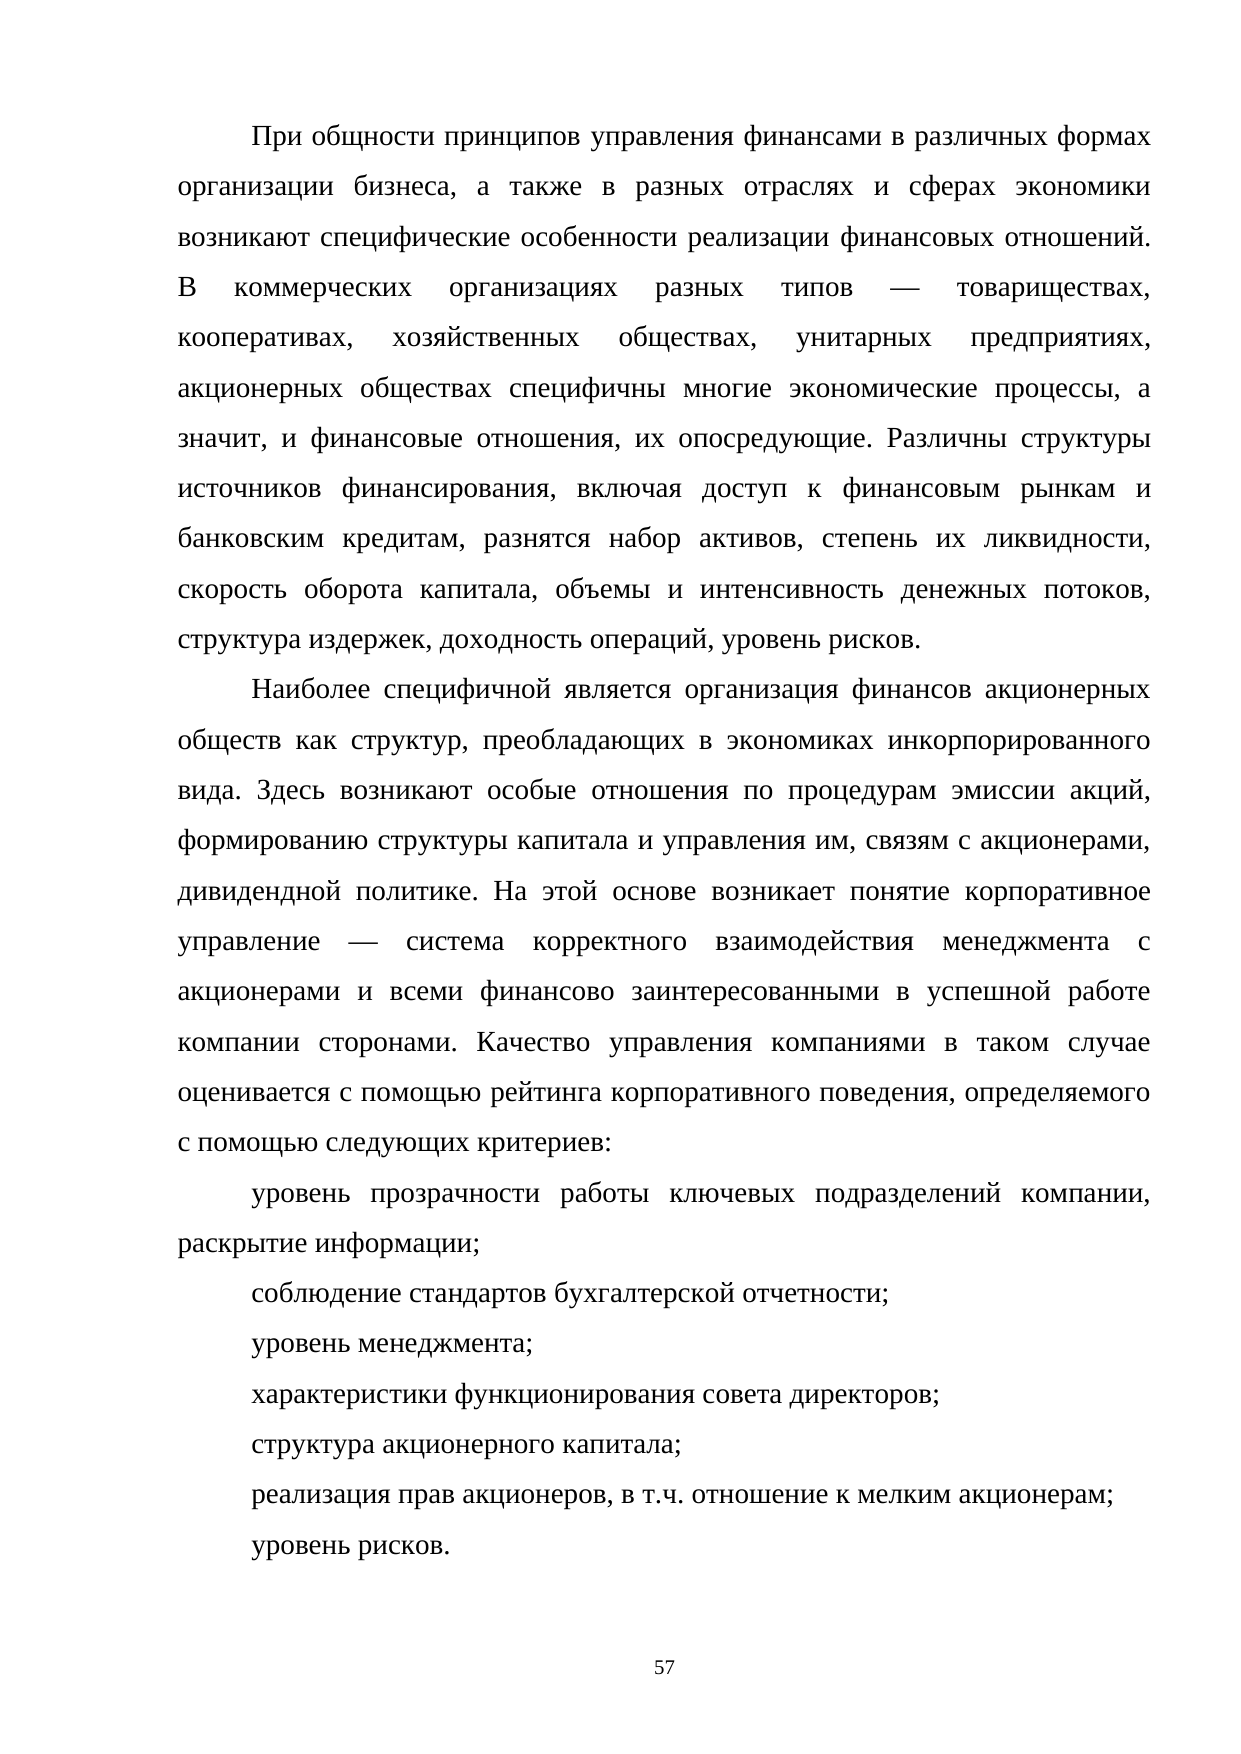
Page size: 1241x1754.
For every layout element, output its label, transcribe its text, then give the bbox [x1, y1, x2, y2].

text реализация прав акционеров, в т.ч. отношение к мелким акционерам; [177, 1477, 1152, 1510]
text характеристики функционирования совета директоров; [177, 1376, 1152, 1409]
text При общности принципов управления финансами в различных формах организации бизнеса, а также в разных отраслях и сферах экономики возникают специфические особенности реализации финансовых отношений. В коммерческих организациях разных типов — товариществах, кооперативах, хозяйственных обществах, унитарных предприятиях, акционерных обществах специфичны многие экономические процессы, а значит, и финансовые отношения, их опосредующие. Различны структуры источников финансирования, включая доступ к финансовым рынкам и банковским кредитам, разнятся набор активов, степень их ликвидности, скорость оборота капитала, объемы и интенсивность денежных потоков, структура издержек, доходность операций, уровень рисков. [177, 118, 1152, 655]
text структура акционерного капитала; [177, 1426, 1152, 1460]
text уровень прозрачности работы ключевых подразделений компании, раскрытие информации; [177, 1175, 1152, 1258]
text Наиболее специфичной является организация финансов акционерных обществ как структур, преобладающих в экономиках инкорпорированного вида. Здесь возникают особые отношения по процедурам эмиссии акций, формированию структуры капитала и управления им, связям с акционерами, дивидендной политике. На этой основе возникает понятие корпоративное управление — система корректного взаимодействия менеджмента с акционерами и всеми финансово заинтересованными в успешной работе компании сторонами. Качество управления компаниями в таком случае оценивается с помощью рейтинга корпоративного поведения, определяемого с помощью следующих критериев: [177, 672, 1152, 1158]
text уровень рисков. [177, 1527, 1152, 1560]
text уровень менеджмента; [177, 1326, 1152, 1359]
text соблюдение стандартов бухгалтерской отчетности; [177, 1275, 1152, 1309]
